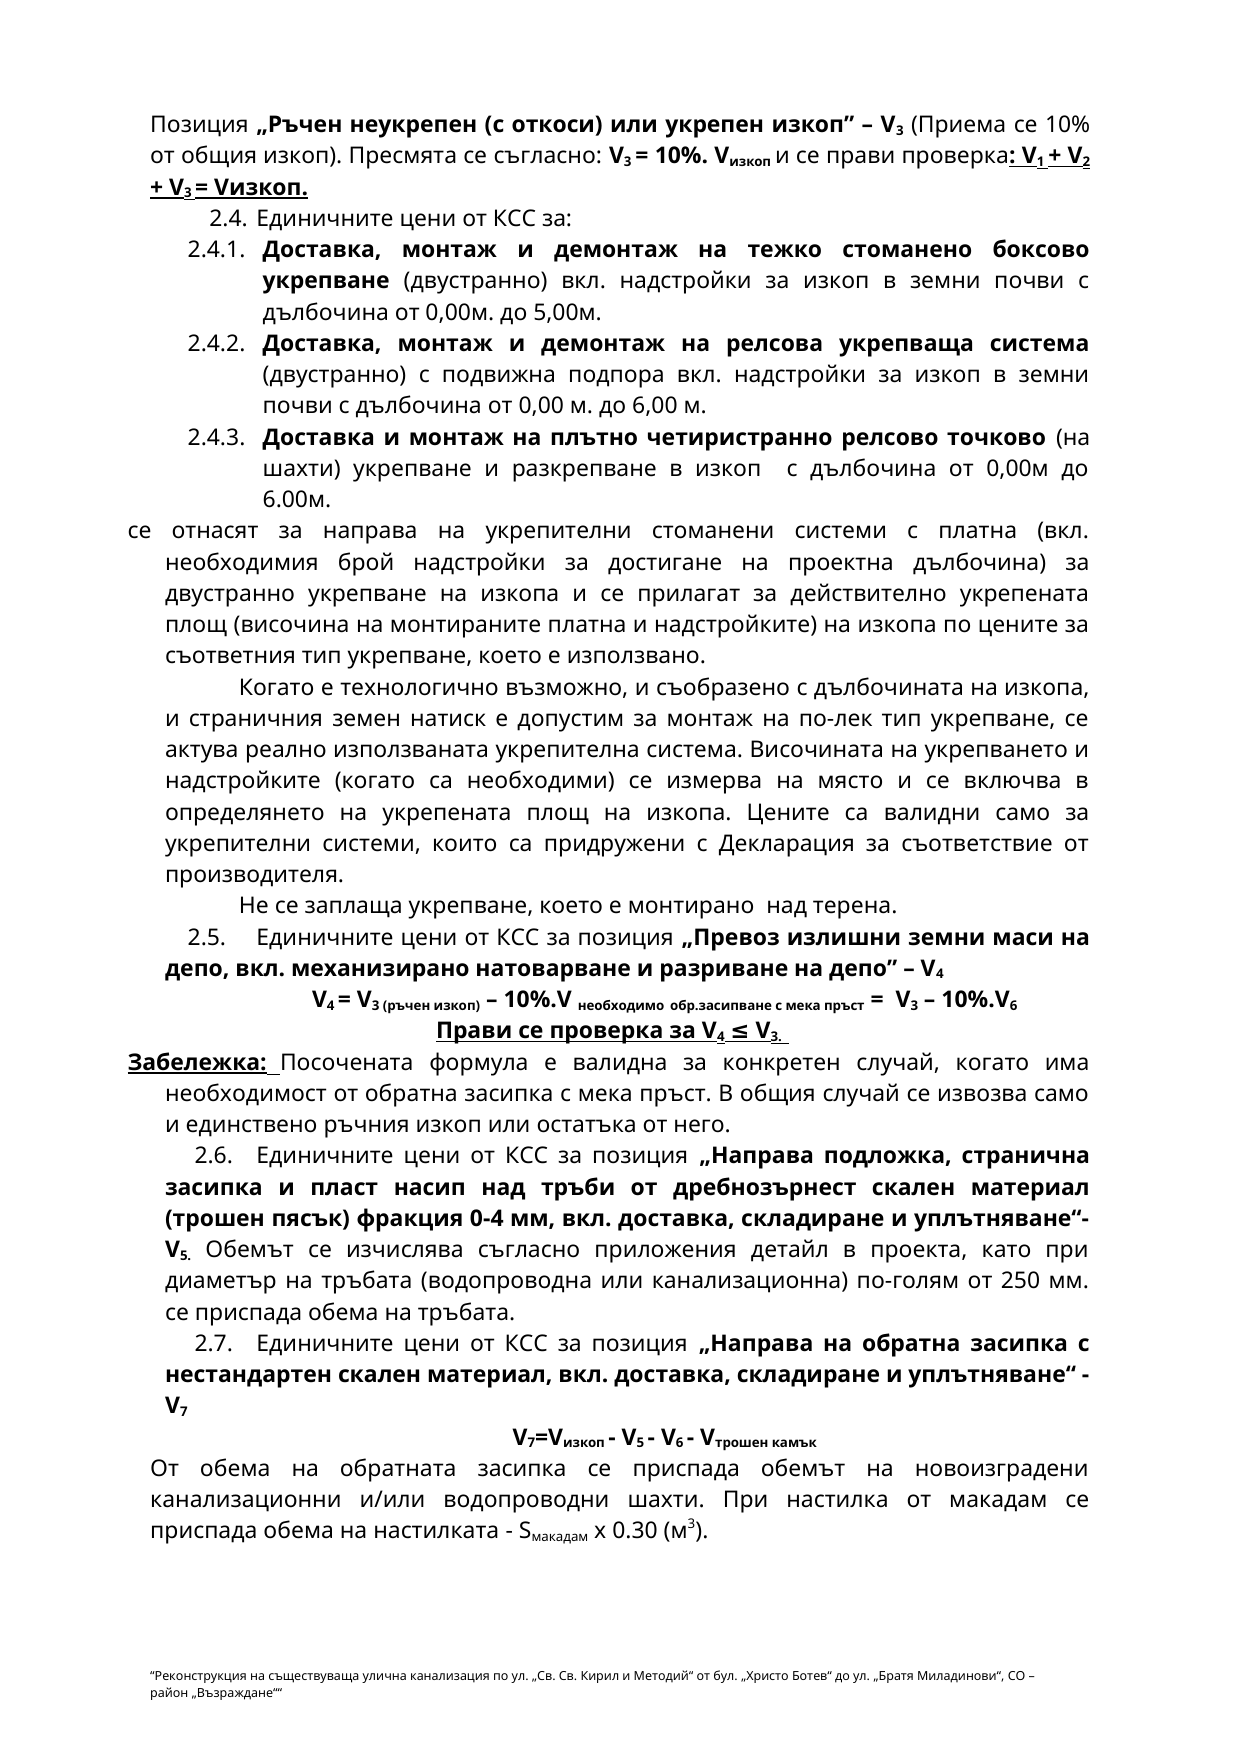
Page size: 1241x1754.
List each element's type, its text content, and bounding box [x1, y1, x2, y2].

list Доставка, монтаж и демонтаж на релсова укрепваща система (двустранно) с подвижна подпора вкл. надстройки за изкоп в земни почви с дълбочина от 0,00 м. до 6,00 м. [187, 327, 1090, 420]
list Единичните цени от КСС за позиция „Направа на обратна засипка с нестандартен скален материал, вкл. доставка, складиране и уплътняване“ - V7 [165, 1327, 1090, 1420]
text От обема на обратната засипка се приспада обемът на новоизградени канализационни и/или водопроводни шахти. При настилка от макадам се приспада обема на настилката - Sмакадам x 0.30 (м3). [150, 1452, 1090, 1545]
text се отнасят за направа на укрепителни стоманени системи с платна (вкл. необходимия брой надстройки за достигане на проектна дълбочина) за двустранно укрепване на изкопа и се прилагат за действително укрепената площ (височина на монтираните платна и надстройките) на изкопа по цените за съответния тип укрепване, което е използвано. [127, 514, 1090, 670]
text Когато е технологично възможно, и съобразено с дълбочината на изкопа, и страничния земен натиск е допустим за монтаж на по-лек тип укрепване, се актува реално използваната укрепителна система. Височината на укрепването и надстройките (когато са необходими) се измерва на място и се включва в определянето на укрепената площ на изкопа. Цените са валидни само за укрепителни системи, които са придружени с Декларация за съответствие от производителя. [165, 670, 1090, 889]
text V7=Vизкоп - V5 - V6 - Vтрошен камък [165, 1420, 1090, 1452]
list Единичните цени от КСС за позиция „Превоз излишни земни маси на депо, вкл. механизирано натоварване и разриване на депо” – V4 [165, 920, 1090, 983]
list Единичните цени от КСС за: [209, 202, 1090, 233]
text V4 = V3 (ръчен изкоп) – 10%.V необходимо обр.засипване с мека пръст = V3 – 10%.V6 [165, 983, 1090, 1014]
text Забележка: Посочената формула е валидна за конкретен случай, когато има необходимост от обратна засипка с мека пръст. В общия случай се извозва само и единствено ръчния изкоп или остатъка от него. [127, 1045, 1090, 1139]
list Единичните цени от КСС за позиция „Направа подложка, странична засипка и пласт насип над тръби от дребнозърнест скален материал (трошен пясък) фракция 0-4 мм, вкл. доставка, складиране и уплътняване“- V5. Обемът се изчислява съгласно приложения детайл в проекта, като при диаметър на тръбата (водопроводна или канализационна) по-голям от 250 мм. се приспада обема на тръбата. [165, 1139, 1090, 1327]
list Доставка, монтаж и демонтаж на тежко стоманено боксово укрепване (двустранно) вкл. надстройки за изкоп в земни почви с дълбочина от 0,00м. до 5,00м. [187, 233, 1090, 327]
text Прави се проверка за V4 ≤ V3. [127, 1014, 1090, 1045]
text Не се заплаща укрепване, което е монтирано над терена. [165, 889, 1090, 920]
text Позиция „Ръчен неукрепен (с откоси) или укрепен изкоп” – V3 (Приема се 10% от общия изкоп). Пресмята се съгласно: V3 = 10%. Vизкоп и се прави проверка: V1 + V2 + V3 = Vизкоп. [150, 108, 1090, 202]
list Доставка и монтаж на плътно четиристранно релсово точково (на шахти) укрепване и разкрепване в изкоп с дълбочина от 0,00м до 6.00м. [187, 420, 1090, 514]
